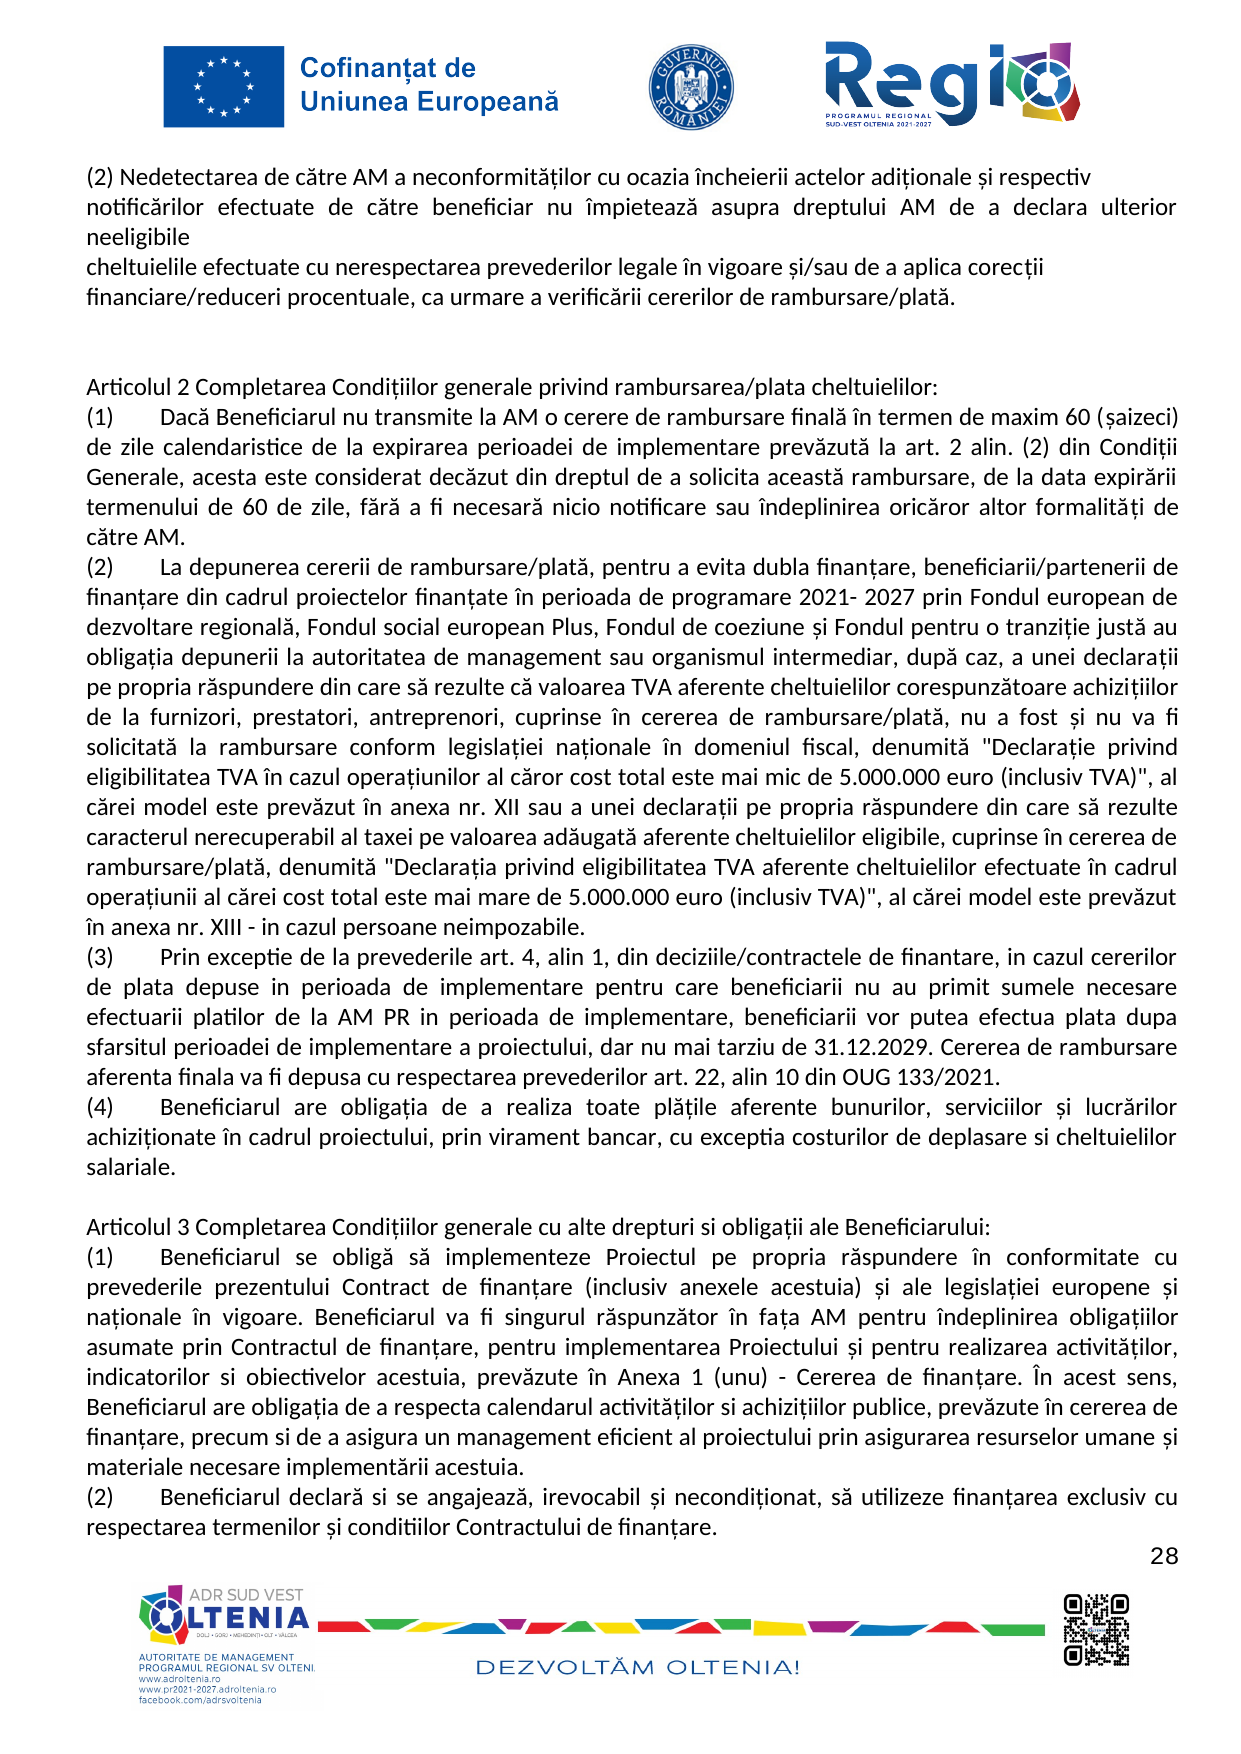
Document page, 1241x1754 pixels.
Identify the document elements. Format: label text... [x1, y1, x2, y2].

text financiare/reduceri procentuale, ca urmare a verificării cererilor de rambursare/plată. [86, 281, 1179, 311]
picture [158, 42, 561, 131]
picture [823, 40, 1082, 129]
picture [645, 42, 739, 132]
text (1) Dacă Beneficiarul nu transmite la AM o cerere de rambursare finală în termen de maxim 60 (şaizeci) de zile calendaristice de la expirarea perioadei de implementare prevăzută la art. 2 alin. (2) din Condiții Generale, acesta este considerat decăzut din dreptul de a solicita această rambursare, de la data expirării termenului de 60 de zile, fără a fi necesară nicio notificare sau îndeplinirea oricăror altor formalităţi de către AM. [86, 401, 1179, 551]
text (4) Beneficiarul are obligația de a realiza toate plățile aferente bunurilor, serviciilor și lucrărilor achiziționate în cadrul proiectului, prin virament bancar, cu exceptia costurilor de deplasare si cheltuielilor salariale. [86, 1091, 1179, 1181]
text cheltuielile efectuate cu nerespectarea prevederilor legale în vigoare și/sau de a aplica corecţii [86, 251, 1179, 281]
text Articolul 2 Completarea Condiţiilor generale privind rambursarea/plata cheltuielilor: [86, 371, 1179, 401]
text (2) Nedetectarea de către AM a neconformităților cu ocazia încheierii actelor adiționale și respectiv [86, 161, 1179, 191]
text (1) Beneficiarul se obligă să implementeze Proiectul pe propria răspundere în conformitate cu prevederile prezentului Contract de finanţare (inclusiv anexele acestuia) şi ale legislaţiei europene şi naţionale în vigoare. Beneficiarul va fi singurul răspunzător în faţa AM pentru îndeplinirea obligaţiilor asumate prin Contractul de finanţare, pentru implementarea Proiectului şi pentru realizarea activităţilor, indicatorilor si obiectivelor acestuia, prevăzute în Anexa 1 (unu) - Cererea de finanţare. În acest sens, Beneficiarul are obligaţia de a respecta calendarul activităţilor si achiziţiilor publice, prevăzute în cererea de finanţare, precum si de a asigura un management eficient al proiectului prin asigurarea resurselor umane şi materiale necesare implementării acestuia. [86, 1241, 1179, 1481]
text (3) Prin exceptie de la prevederile art. 4, alin 1, din deciziile/contractele de finantare, in cazul cererilor de plata depuse in perioada de implementare pentru care beneficiarii nu au primit sumele necesare efectuarii platilor de la AM PR in perioada de implementare, beneficiarii vor putea efectua plata dupa sfarsitul perioadei de implementare a proiectului, dar nu mai tarziu de 31.12.2029. Cererea de rambursare aferenta finala va fi depusa cu respectarea prevederilor art. 22, alin 10 din OUG 133/2021. [86, 941, 1179, 1091]
text (2) Beneficiarul declară si se angajează, irevocabil şi necondiţionat, să utilizeze finanţarea exclusiv cu respectarea termenilor şi conditiilor Contractului de finanţare. [86, 1481, 1179, 1541]
text (2) La depunerea cererii de rambursare/plată, pentru a evita dubla finanţare, beneficiarii/partenerii de finanţare din cadrul proiectelor finanţate în perioada de programare 2021- 2027 prin Fondul european de dezvoltare regională, Fondul social european Plus, Fondul de coeziune şi Fondul pentru o tranziţie justă au obligaţia depunerii la autoritatea de management sau organismul intermediar, după caz, a unei declaraţii pe propria răspundere din care să rezulte că valoarea TVA aferente cheltuielilor corespunzătoare achiziţiilor de la furnizori, prestatori, antreprenori, cuprinse în cererea de rambursare/plată, nu a fost şi nu va fi solicitată la rambursare conform legislaţiei naţionale în domeniul fiscal, denumită "Declaraţie privind eligibilitatea TVA în cazul operaţiunilor al căror cost total este mai mic de 5.000.000 euro (inclusiv TVA)", al cărei model este prevăzut în anexa nr. XII sau a unei declaraţii pe propria răspundere din care să rezulte caracterul nerecuperabil al taxei pe valoarea adăugată aferente cheltuielilor eligibile, cuprinse în cererea de rambursare/plată, denumită "Declaraţia privind eligibilitatea TVA aferente cheltuielilor efectuate în cadrul operaţiunii al cărei cost total este mai mare de 5.000.000 euro (inclusiv TVA)", al cărei model este prevăzut în anexa nr. XIII - in cazul persoane neimpozabile. [86, 551, 1179, 941]
text notificărilor efectuate de către beneficiar nu împietează asupra dreptului AM de a declara ulterior neeligibile [86, 191, 1179, 251]
text Articolul 3 Completarea Condiţiilor generale cu alte drepturi si obligaţii ale Beneficiarului: [86, 1211, 1179, 1241]
picture [131, 1582, 1134, 1711]
